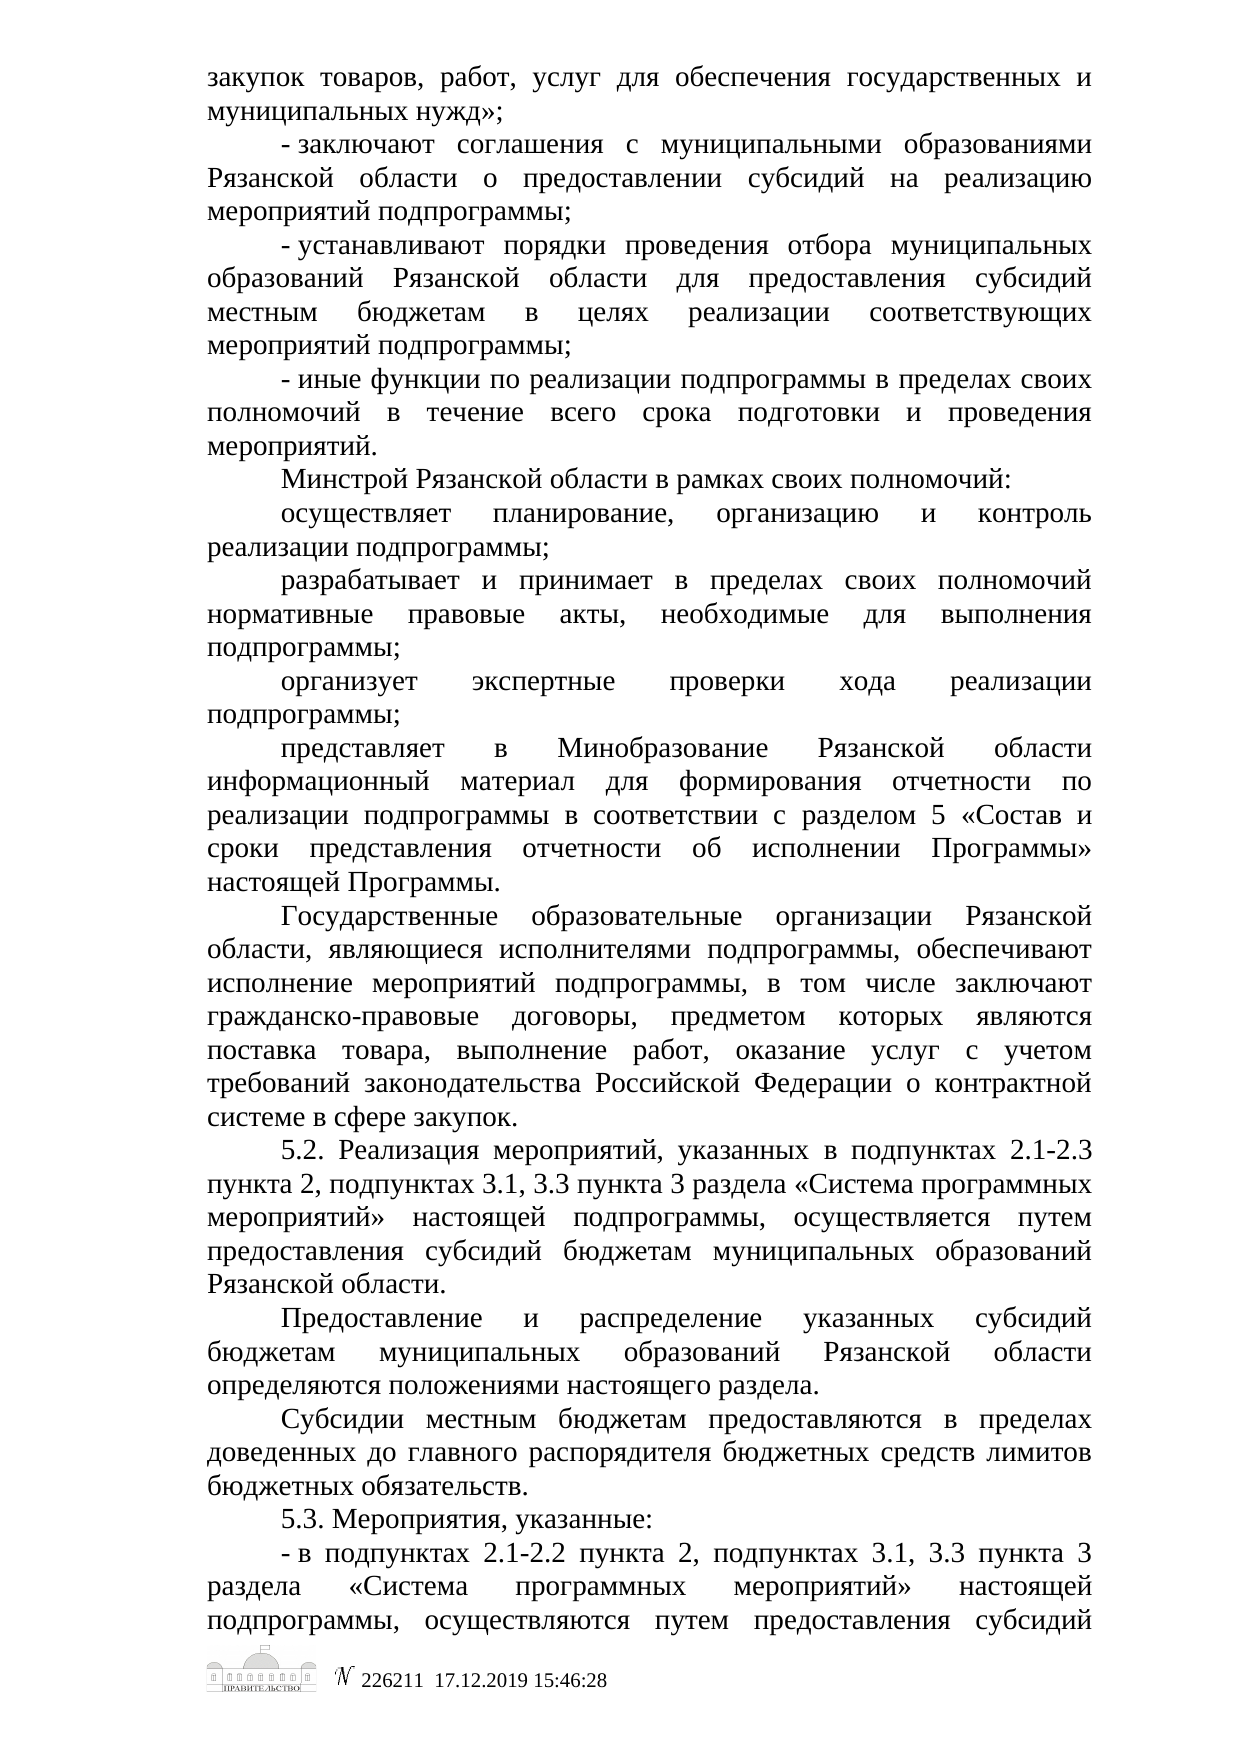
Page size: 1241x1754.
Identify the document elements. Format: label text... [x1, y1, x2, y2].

picture [330, 1663, 359, 1687]
text - иные функции по реализации подпрограммы в пределах своих полномочий в течение всего срока подготовки и проведения мероприятий. [207, 361, 1093, 462]
text 5.2. Реализация мероприятий, указанных в подпунктах 2.1-2.3 пункта 2, подпунктах 3.1, 3.3 пункта 3 раздела «Система программных мероприятий» настоящей подпрограммы, осуществляется путем предоставления субсидий бюджетам муниципальных образований Рязанской области. [207, 1132, 1093, 1300]
text - заключают соглашения с муниципальными образованиями Рязанской области о предоставлении субсидий на реализацию мероприятий подпрограммы; [207, 126, 1093, 227]
text Минстрой Рязанской области в рамках своих полномочий: [207, 462, 1093, 495]
text представляет в Минобразование Рязанской области информационный материал для формирования отчетности по реализации подпрограммы в соответствии с разделом 5 «Состав и сроки представления отчетности об исполнении Программы» настоящей Программы. [207, 730, 1093, 898]
text разрабатывает и принимает в пределах своих полномочий нормативные правовые акты, необходимые для выполнения подпрограммы; [207, 562, 1093, 663]
text Предоставление и распределение указанных субсидий бюджетам муниципальных образований Рязанской области определяются положениями настоящего раздела. [207, 1300, 1093, 1401]
picture [206, 1645, 317, 1692]
text 5.3. Мероприятия, указанные: [207, 1501, 1093, 1535]
text организует экспертные проверки хода реализации подпрограммы; [207, 663, 1093, 730]
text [207, 1535, 1093, 1636]
text Субсидии местным бюджетам предоставляются в пределах доведенных до главного распорядителя бюджетных средств лимитов бюджетных обязательств. [207, 1401, 1093, 1501]
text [207, 59, 1093, 126]
text Государственные образовательные организации Рязанской области, являющиеся исполнителями подпрограммы, обеспечивают исполнение мероприятий подпрограммы, в том числе заключают гражданско-правовые договоры, предметом которых являются поставка товара, выполнение работ, оказание услуг с учетом требований законодательства Российской Федерации о контрактной системе в сфере закупок. [207, 898, 1093, 1132]
text осуществляет планирование, организацию и контроль реализации подпрограммы; [207, 495, 1093, 562]
text - устанавливают порядки проведения отбора муниципальных образований Рязанской области для предоставления субсидий местным бюджетам в целях реализации соответствующих мероприятий подпрограммы; [207, 227, 1093, 361]
